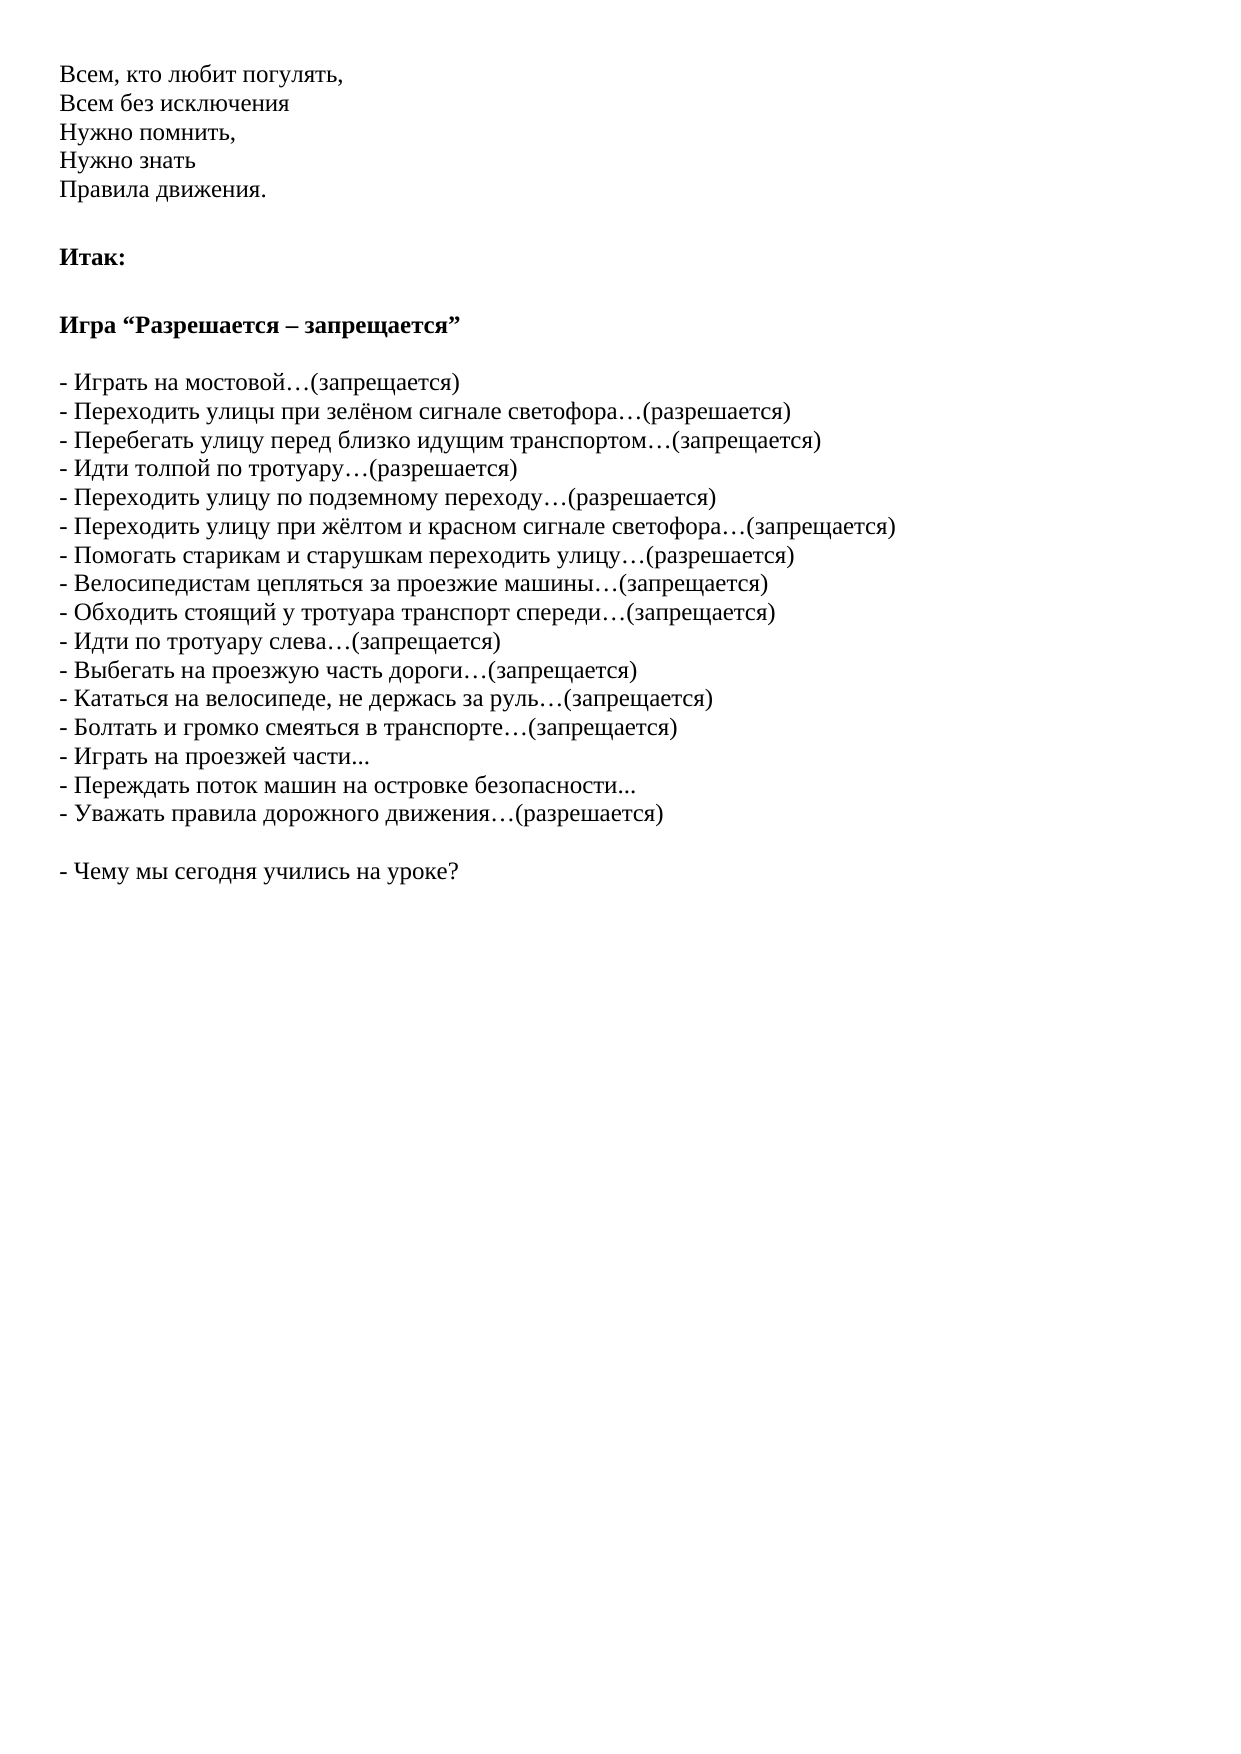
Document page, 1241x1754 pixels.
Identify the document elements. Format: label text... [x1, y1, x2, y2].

text Нужно помнить, [59, 117, 1181, 145]
text Итак: [59, 242, 1181, 271]
text - Переждать поток машин на островке безопасности... [59, 770, 1181, 798]
text - Перебегать улицу перед близко идущим транспортом…(запрещается) [59, 425, 1181, 453]
text - Переходить улицу при жёлтом и красном сигнале светофора…(запрещается) [59, 511, 1181, 540]
text Правила движения. [59, 174, 1181, 203]
text - Играть на мостовой…(запрещается) [59, 367, 1181, 396]
text - Помогать старикам и старушкам переходить улицу…(разрешается) [59, 540, 1181, 568]
text - Обходить стоящий у тротуара транспорт спереди…(запрещается) [59, 597, 1181, 626]
text - Выбегать на проезжую часть дороги…(запрещается) [59, 655, 1181, 683]
text - Уважать правила дорожного движения…(разрешается) [59, 798, 1181, 827]
text Всем, кто любит погулять, [59, 59, 1181, 88]
text - Болтать и громко смеяться в транспорте…(запрещается) [59, 712, 1181, 741]
text - Переходить улицы при зелёном сигнале светофора…(разрешается) [59, 396, 1181, 425]
text - Переходить улицу по подземному переходу…(разрешается) [59, 482, 1181, 511]
text - Кататься на велосипеде, не держась за руль…(запрещается) [59, 683, 1181, 712]
text Игра “Разрешается – запрещается” [59, 310, 1181, 338]
text Всем без исключения [59, 88, 1181, 117]
text - Чему мы сегодня учились на уроке? [59, 856, 1181, 885]
text - Играть на проезжей части... [59, 741, 1181, 770]
text Нужно знать [59, 145, 1181, 174]
text - Идти толпой по тротуару…(разрешается) [59, 453, 1181, 482]
text - Велосипедистам цепляться за проезжие машины…(запрещается) [59, 568, 1181, 597]
text - Идти по тротуару слева…(запрещается) [59, 626, 1181, 655]
